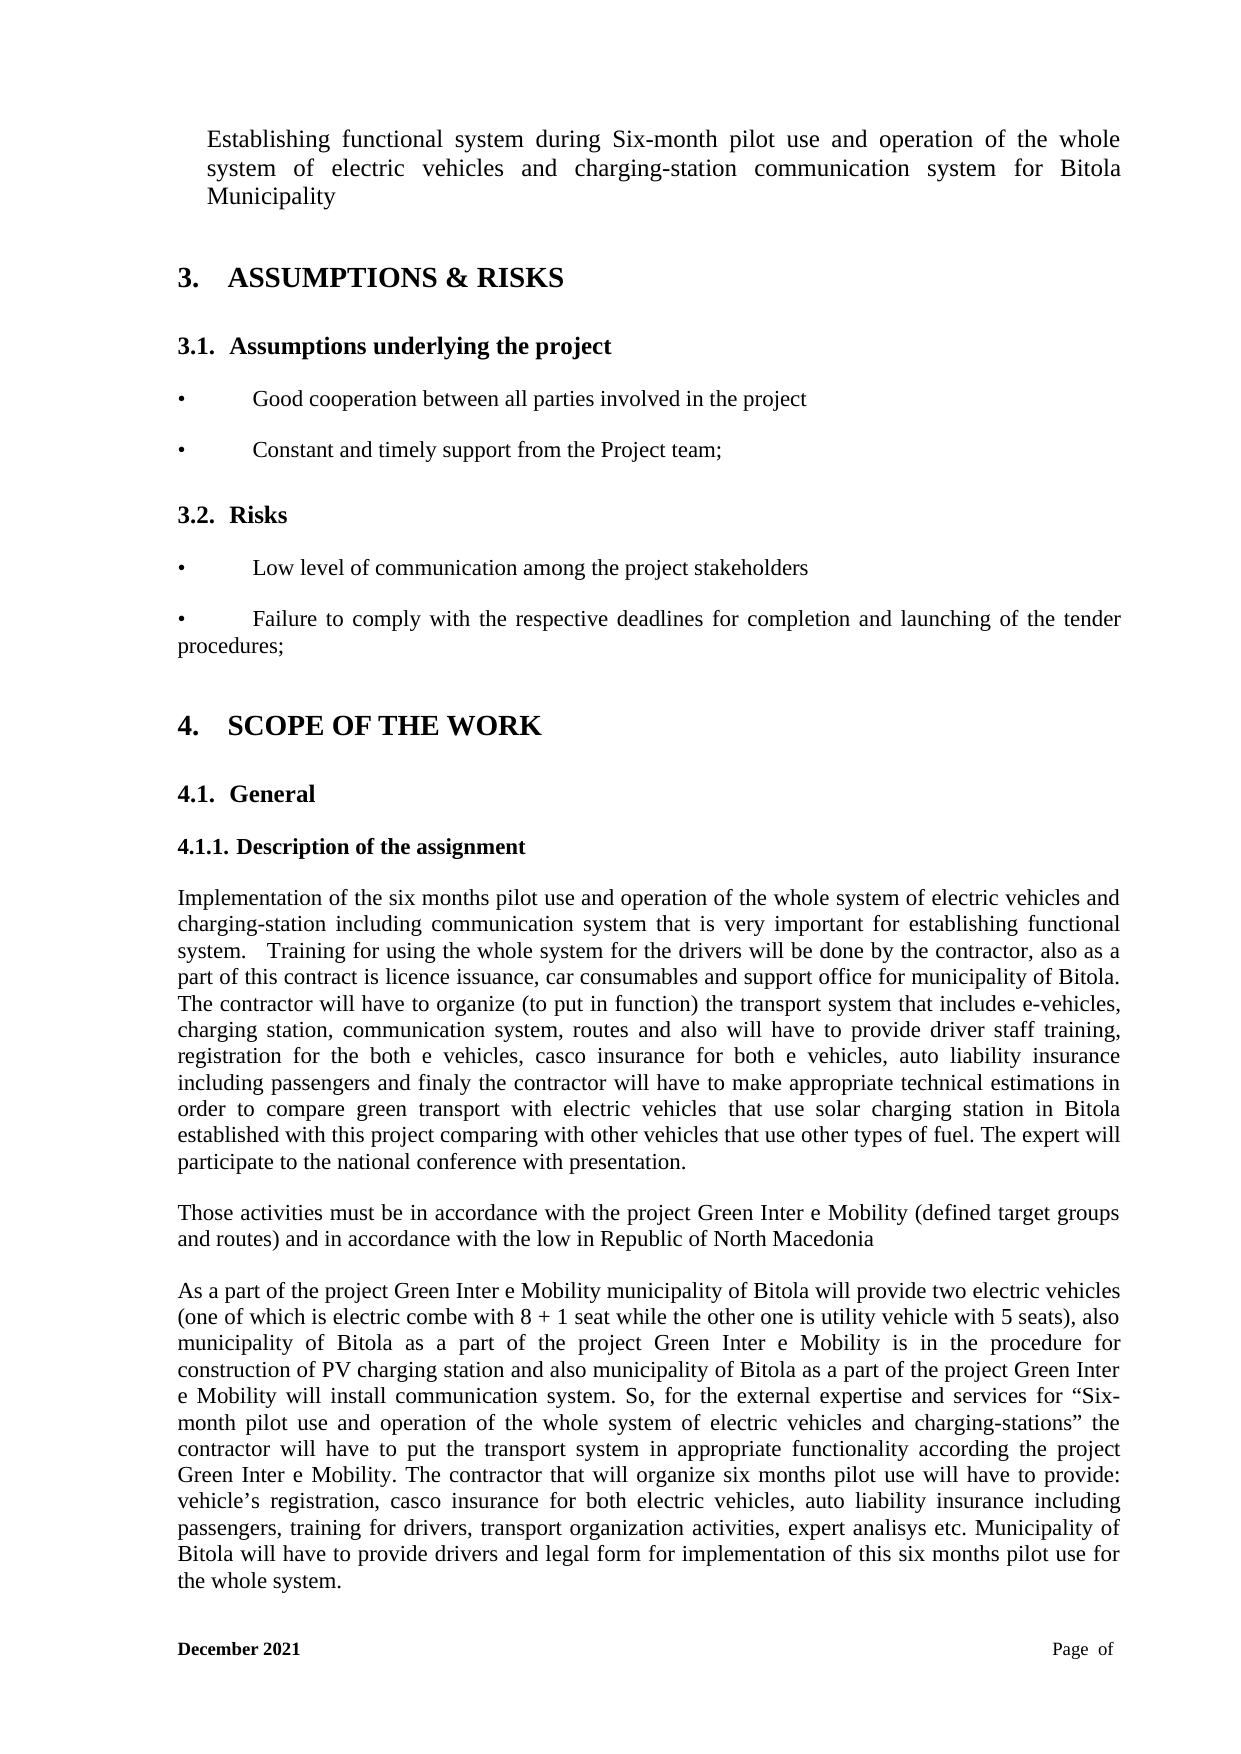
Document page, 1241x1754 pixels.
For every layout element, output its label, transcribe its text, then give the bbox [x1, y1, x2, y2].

text • Low level of communication among the project stakeholders [177, 554, 1122, 580]
text As a part of the project Green Inter e Mobility municipality of Bitola will provide two electric vehicles (one of which is electric combe with 8 + 1 seat while the other one is utility vehicle with 5 seats), also municipality of Bitola as a part of the project Green Inter e Mobility is in the procedure for construction of PV charging station and also municipality of Bitola as a part of the project Green Inter e Mobility will install communication system. So, for the external expertise and services for “Six-month pilot use and operation of the whole system of electric vehicles and charging-stations” the contractor will have to put the transport system in appropriate functionality according the project Green Inter e Mobility. The contractor that will organize six months pilot use will have to provide: vehicle’s registration, casco insurance for both electric vehicles, auto liability insurance including passengers, training for drivers, transport organization activities, expert analisys etc. Municipality of Bitola will have to provide drivers and legal form for implementation of this six months pilot use for the whole system. [177, 1277, 1122, 1593]
list Establishing functional system during Six-month pilot use and operation of the whole system of electric vehicles and charging-station communication system for Bitola Municipality [207, 124, 1122, 210]
subtitle ASSUMPTIONS & RISKS [177, 260, 1122, 294]
subtitle SCOPE OF THE WORK [177, 708, 1122, 742]
text • Failure to comply with the respective deadlines for completion and launching of the tender procedures; [177, 605, 1122, 658]
subtitle Risks [177, 500, 1122, 529]
subtitle Description of the assignment [177, 833, 1122, 859]
subtitle Assumptions underlying the project [177, 331, 1122, 360]
text • Good cooperation between all parties involved in the project [177, 385, 1122, 411]
text • Constant and timely support from the Project team; [177, 436, 1122, 463]
text Implementation of the six months pilot use and operation of the whole system of electric vehicles and charging-station including communication system that is very important for establishing functional system. Training for using the whole system for the drivers will be done by the contractor, also as a part of this contract is licence issuance, car consumables and support office for municipality of Bitola. The contractor will have to organize (to put in function) the transport system that includes e-vehicles, charging station, communication system, routes and also will have to provide driver staff training, registration for the both e vehicles, casco insurance for both e vehicles, auto liability insurance including passengers and finaly the contractor will have to make appropriate technical estimations in order to compare green transport with electric vehicles that use solar charging station in Bitola established with this project comparing with other vehicles that use other types of fuel. The expert will participate to the national conference with presentation. [177, 884, 1122, 1174]
text Those activities must be in accordance with the project Green Inter e Mobility (defined target groups and routes) and in accordance with the low in Republic of North Macedonia [177, 1199, 1122, 1252]
subtitle General [177, 779, 1122, 808]
